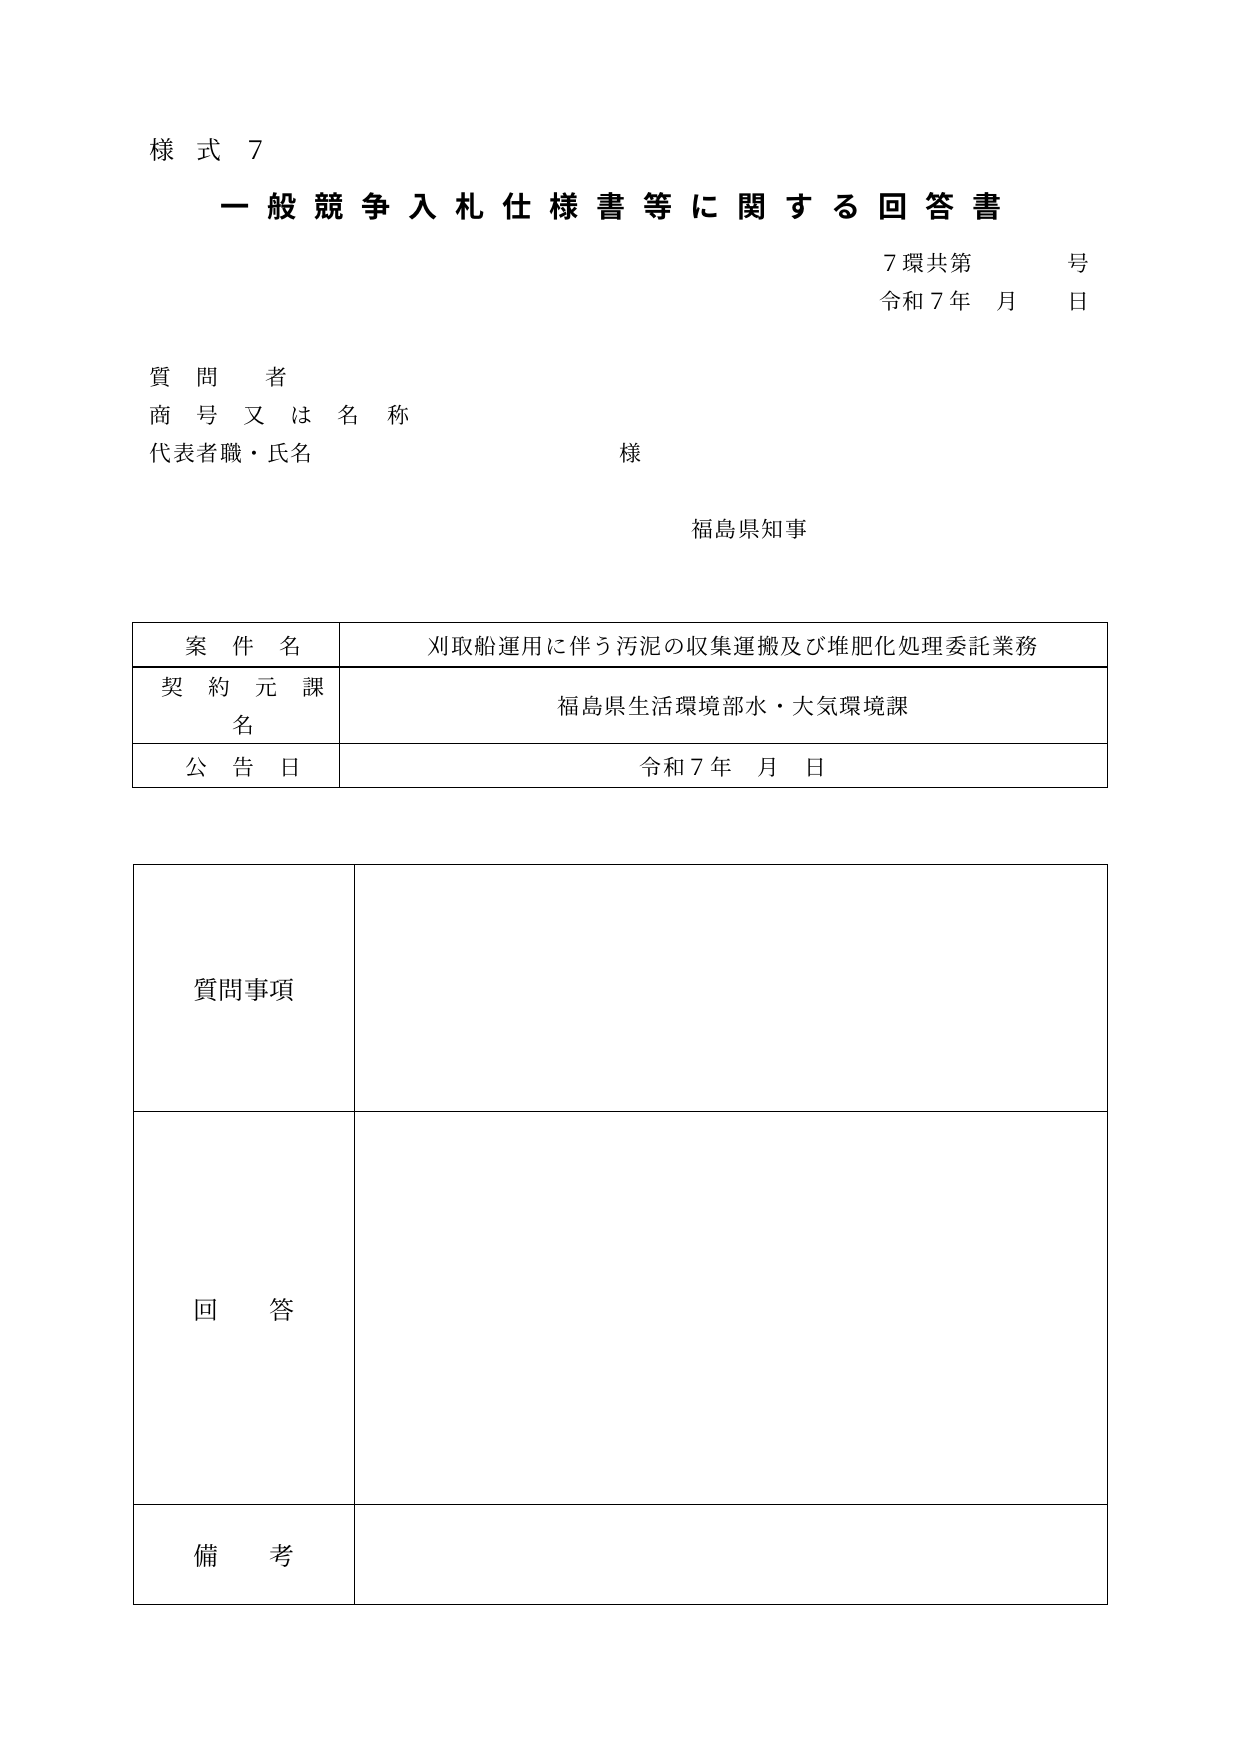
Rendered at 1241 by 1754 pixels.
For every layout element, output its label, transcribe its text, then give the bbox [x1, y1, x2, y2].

text 令和７年 月 日 [149, 281, 1091, 319]
table_header 刈取船運用に伴う汚泥の収集運搬及び堆肥化処理委託業務 [340, 623, 1107, 666]
text 福島県知事 [149, 508, 1091, 546]
table_cell 契 約 元 課 名 [133, 668, 339, 743]
table_header 質問事項 [134, 865, 354, 1111]
text 一般競争入札仕様書等に関する回答書 [149, 167, 1091, 243]
table_cell 福島県生活環境部水・大気環境課 [340, 668, 1107, 743]
table_cell [355, 1505, 1107, 1604]
table_cell 公 告 日 [133, 744, 339, 787]
table_cell 令和７年 月 日 [340, 744, 1107, 787]
table_cell 回 答 [134, 1112, 354, 1504]
text 代表者職・氏名 様 [149, 433, 1091, 471]
table_cell [355, 1112, 1107, 1504]
text 質問者 [149, 357, 1091, 395]
text 商号又は名称 [149, 395, 1091, 433]
text ７環共第 号 [149, 243, 1091, 281]
table_header [355, 865, 1107, 1111]
table_cell 備 考 [134, 1505, 354, 1604]
table_header 案 件 名 [133, 623, 339, 666]
text 様式７ [149, 129, 1091, 167]
